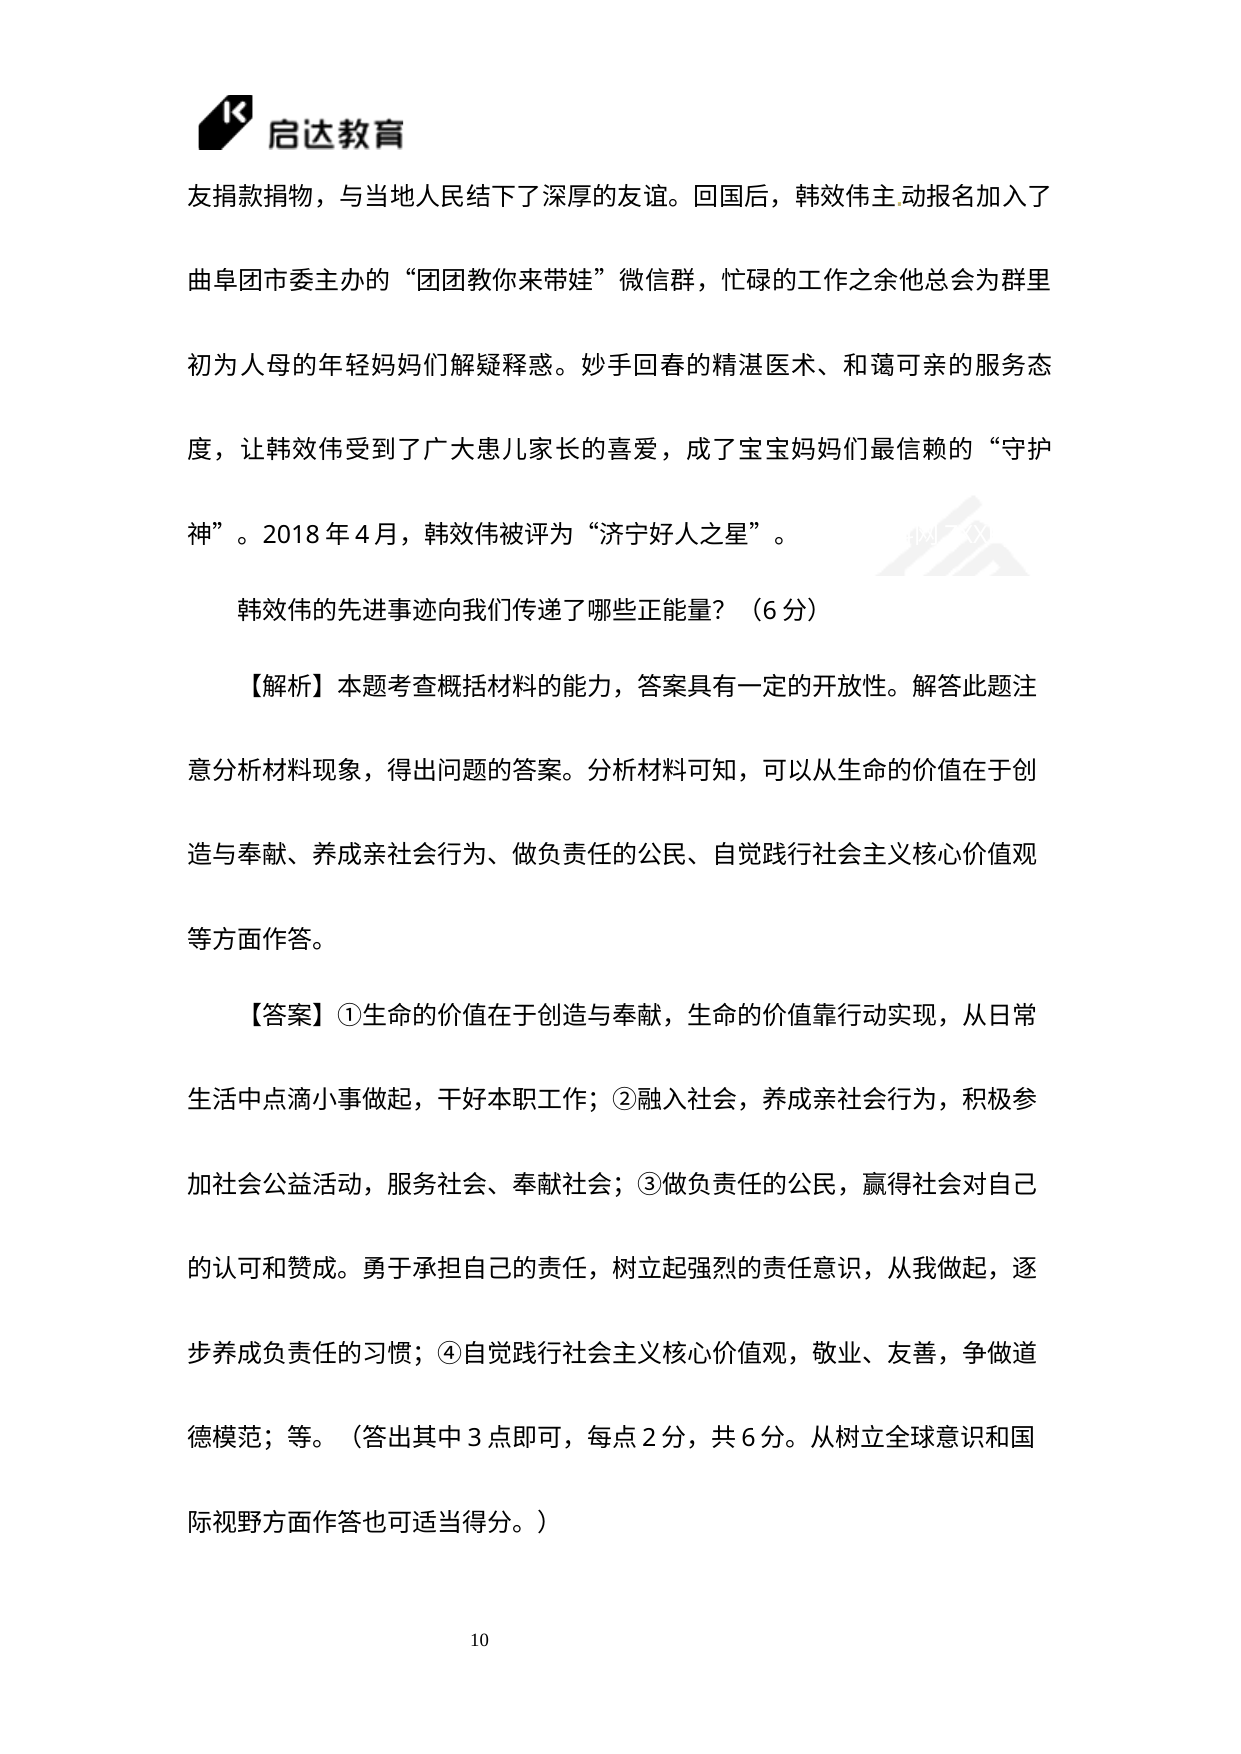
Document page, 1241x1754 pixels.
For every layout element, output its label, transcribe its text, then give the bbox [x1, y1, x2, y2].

text 【答案】①生命的价值在于创造与奉献，生命的价值靠行动实现，从日常生活中点滴小事做起，干好本职工作；②融入社会，养成亲社会行为，积极参加社会公益活动，服务社会、奉献社会；③做负责任的公民，赢得社会对自己的认可和赞成。勇于承担自己的责任，树立起强烈的责任意识，从我做起，逐步养成负责任的习惯；④自觉践行社会主义核心价值观，敬业、友善，争做道德模范；等。（答出其中3点即可，每点2分，共6分。从树立全球意识和国际视野方面作答也可适当得分。） [来源:学|科|网] [187, 981, 1053, 1553]
picture [198, 95, 404, 150]
text 韩效伟的先进事迹向我们传递了哪些正能量？（6分） [187, 576, 1053, 641]
text 【解析】本题考查概括材料的能力，答案具有一定的开放性。解答此题注意分析材料现象，得出问题的答案。分析材料可知，可以从生命的价值在于创造与奉献、养成亲社会行为、做负责任的公民、自觉践行社会主义核心价值观等方面作答。 [187, 652, 1053, 970]
